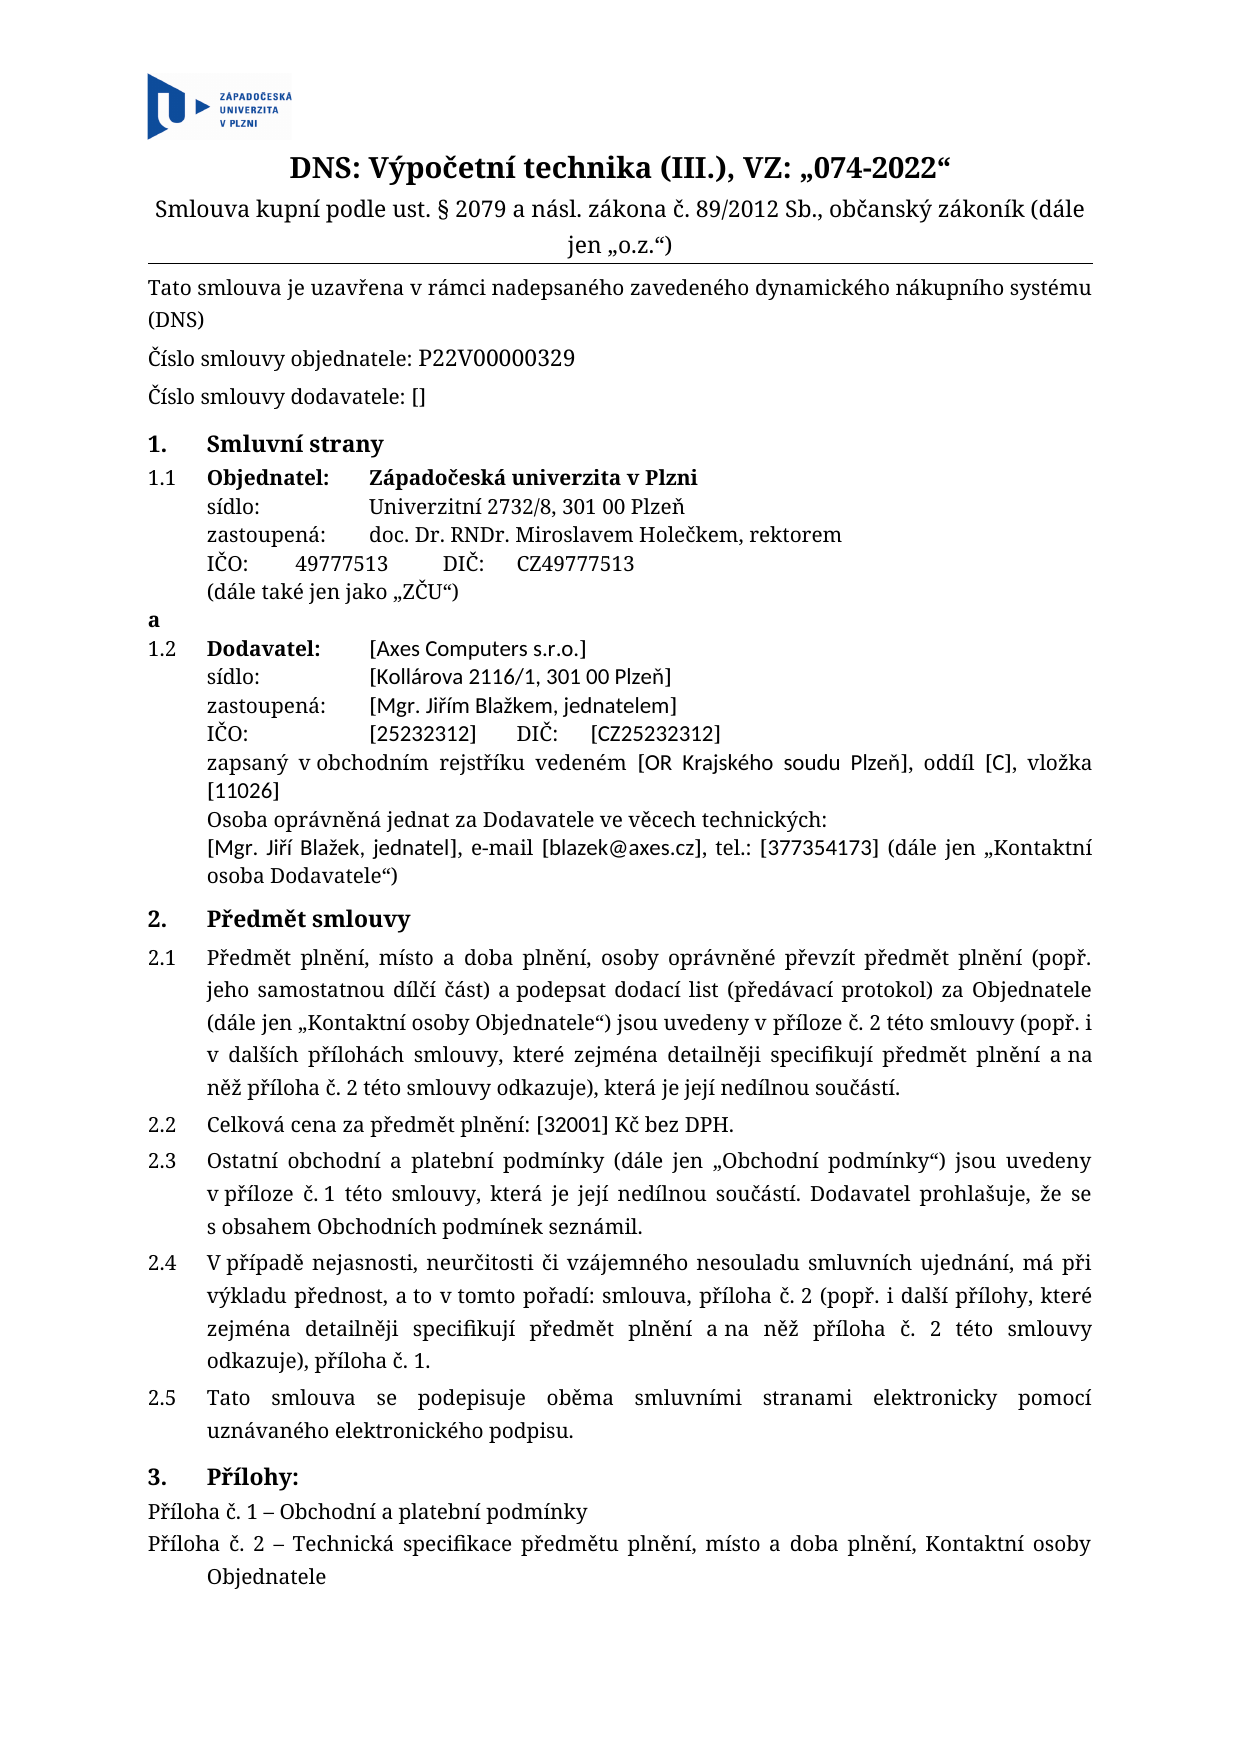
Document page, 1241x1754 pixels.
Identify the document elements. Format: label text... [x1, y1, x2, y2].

list Předmět plnění, místo a doba plnění, osoby oprávněné převzít předmět plnění (popř. jeho samostatnou dílčí část) a podepsat dodací list (předávací protokol) za Objednatele (dále jen „Kontaktní osoby Objednatele“) jsou uvedeny v příloze č. 2 této smlouvy (popř. i v dalších přílohách smlouvy, které zejména detailněji specifikují předmět plnění a na něž příloha č. 2 této smlouvy odkazuje), která je její nedílnou součástí. [148, 943, 1093, 1101]
list Přílohy: [148, 1461, 1093, 1492]
list Dodavatel: [Axes Computers s.r.o.] [148, 634, 1093, 662]
picture [147, 73, 292, 140]
text Číslo smlouvy objednatele: P22V00000329 [148, 342, 1093, 373]
list V případě nejasnosti, neurčitosti či vzájemného nesouladu smluvních ujednání, má při výkladu přednost, a to v tomto pořadí: smlouva, příloha č. 2 (popř. i další přílohy, které zejména detailněji specifikují předmět plnění a na něž příloha č. 2 této smlouvy odkazuje), příloha č. 1. [148, 1248, 1093, 1375]
list Objednatel: Západočeská univerzita v Plzni [148, 463, 1093, 492]
list Smluvní strany [148, 427, 1093, 459]
text Příloha č. 1 – Obchodní a platební podmínky [148, 1497, 1093, 1525]
list Předmět smlouvy [148, 902, 1093, 934]
text sídlo: Univerzitní 2732/8, 301 00 Plzeň [207, 492, 1093, 520]
text Smlouva kupní podle ust. § 2079 a násl. zákona č. 89/2012 Sb., občanský zákoník (dále jen „o.z.“) [148, 193, 1093, 263]
text zastoupená: doc. Dr. RNDr. Miroslavem Holečkem, rektorem [207, 520, 1093, 549]
text DNS: Výpočetní technika (III.), VZ: „074-2022“ [148, 148, 1093, 187]
text zapsaný v obchodním rejstříku vedeném [OR Krajského soudu Plzeň], oddíl [C], vložka [11026] [207, 748, 1093, 805]
text [Mgr. Jiří Blažek, jednatel], e-mail [blazek@axes.cz], tel.: [377354173] (dále jen „Kontaktní osoba Dodavatele“) [207, 833, 1093, 890]
text IČO: [25232312] DIČ: [CZ25232312] [207, 719, 1093, 748]
text zastoupená: [Mgr. Jiřím Blažkem, jednatelem] [207, 691, 1093, 719]
text sídlo: [Kollárova 2116/1, 301 00 Plzeň] [207, 662, 1093, 691]
text (dále také jen jako „ZČU“) [207, 577, 1093, 606]
text IČO: 49777513 DIČ: CZ49777513 [207, 549, 1093, 577]
list Tato smlouva se podepisuje oběma smluvními stranami elektronicky pomocí uznávaného elektronického podpisu. [148, 1383, 1093, 1444]
text Příloha č. 2 – Technická specifikace předmětu plnění, místo a doba plnění, Kontaktní osoby Objednatele [148, 1529, 1093, 1590]
text a [148, 606, 1093, 634]
text Číslo smlouvy dodavatele: [] [148, 382, 1093, 411]
text Osoba oprávněná jednat za Dodavatele ve věcech technických: [207, 805, 1093, 833]
text Tato smlouva je uzavřena v rámci nadepsaného zavedeného dynamického nákupního systému (DNS) [148, 273, 1093, 334]
list Ostatní obchodní a platební podmínky (dále jen „Obchodní podmínky“) jsou uvedeny v příloze č. 1 této smlouvy, která je její nedílnou součástí. Dodavatel prohlašuje, že se s obsahem Obchodních podmínek seznámil. [148, 1147, 1093, 1240]
list Celková cena za předmět plnění: [32001] Kč bez DPH. [148, 1110, 1093, 1138]
